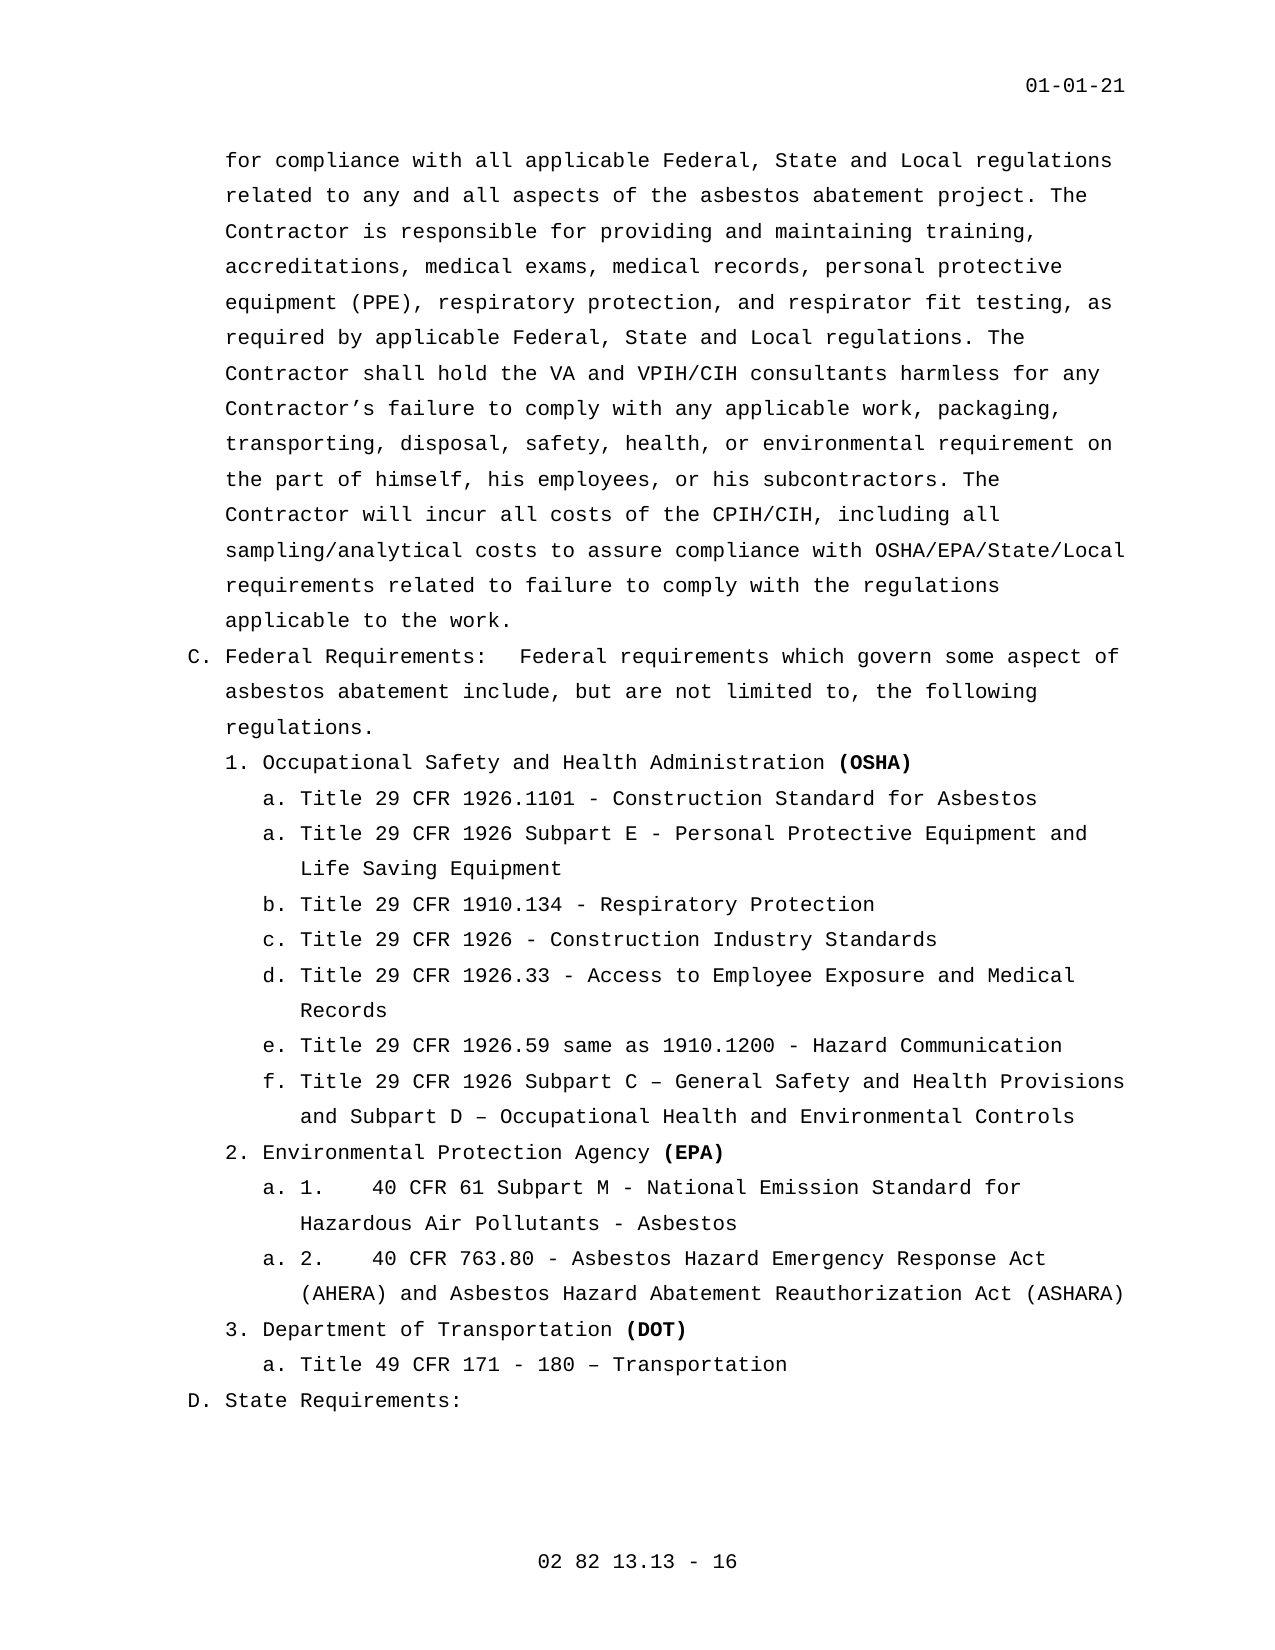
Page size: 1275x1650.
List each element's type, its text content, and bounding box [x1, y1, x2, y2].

list Title 29 CFR 1926 Subpart E - Personal Protective Equipment and Life Saving Equipment [262, 823, 1125, 882]
list Title 29 CFR 1926.33 - Access to Employee Exposure and Medical Records [262, 964, 1125, 1024]
list Title 29 CFR 1926.59 same as 1910.1200 - Hazard Communication [262, 1035, 1125, 1059]
list Title 29 CFR 1910.134 - Respiratory Protection [262, 894, 1125, 917]
list 1. 40 CFR 61 Subpart M - National Emission Standard for Hazardous Air Pollutants - Asbestos [262, 1177, 1125, 1236]
list Department of Transportation (DOT) [225, 1319, 1125, 1342]
list 2. 40 CFR 763.80 - Asbestos Hazard Emergency Response Act (AHERA) and Asbestos Hazard Abatement Reauthorization Act (ASHARA) [262, 1248, 1125, 1307]
list Title 49 CFR 171 - 180 – Transportation [262, 1354, 1125, 1378]
list Federal Requirements: Federal requirements which govern some aspect of asbestos abatement include, but are not limited to, the following regulations. [187, 646, 1125, 740]
list Occupational Safety and Health Administration (OSHA) [225, 752, 1125, 776]
list Title 29 CFR 1926.1101 - Construction Standard for Asbestos [262, 787, 1125, 811]
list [187, 150, 1125, 634]
list State Requirements: [187, 1389, 1125, 1413]
list Title 29 CFR 1926 Subpart C – General Safety and Health Provisions and Subpart D – Occupational Health and Environmental Controls [262, 1071, 1125, 1130]
list Title 29 CFR 1926 - Construction Industry Standards [262, 929, 1125, 953]
list Environmental Protection Agency (EPA) [225, 1142, 1125, 1165]
